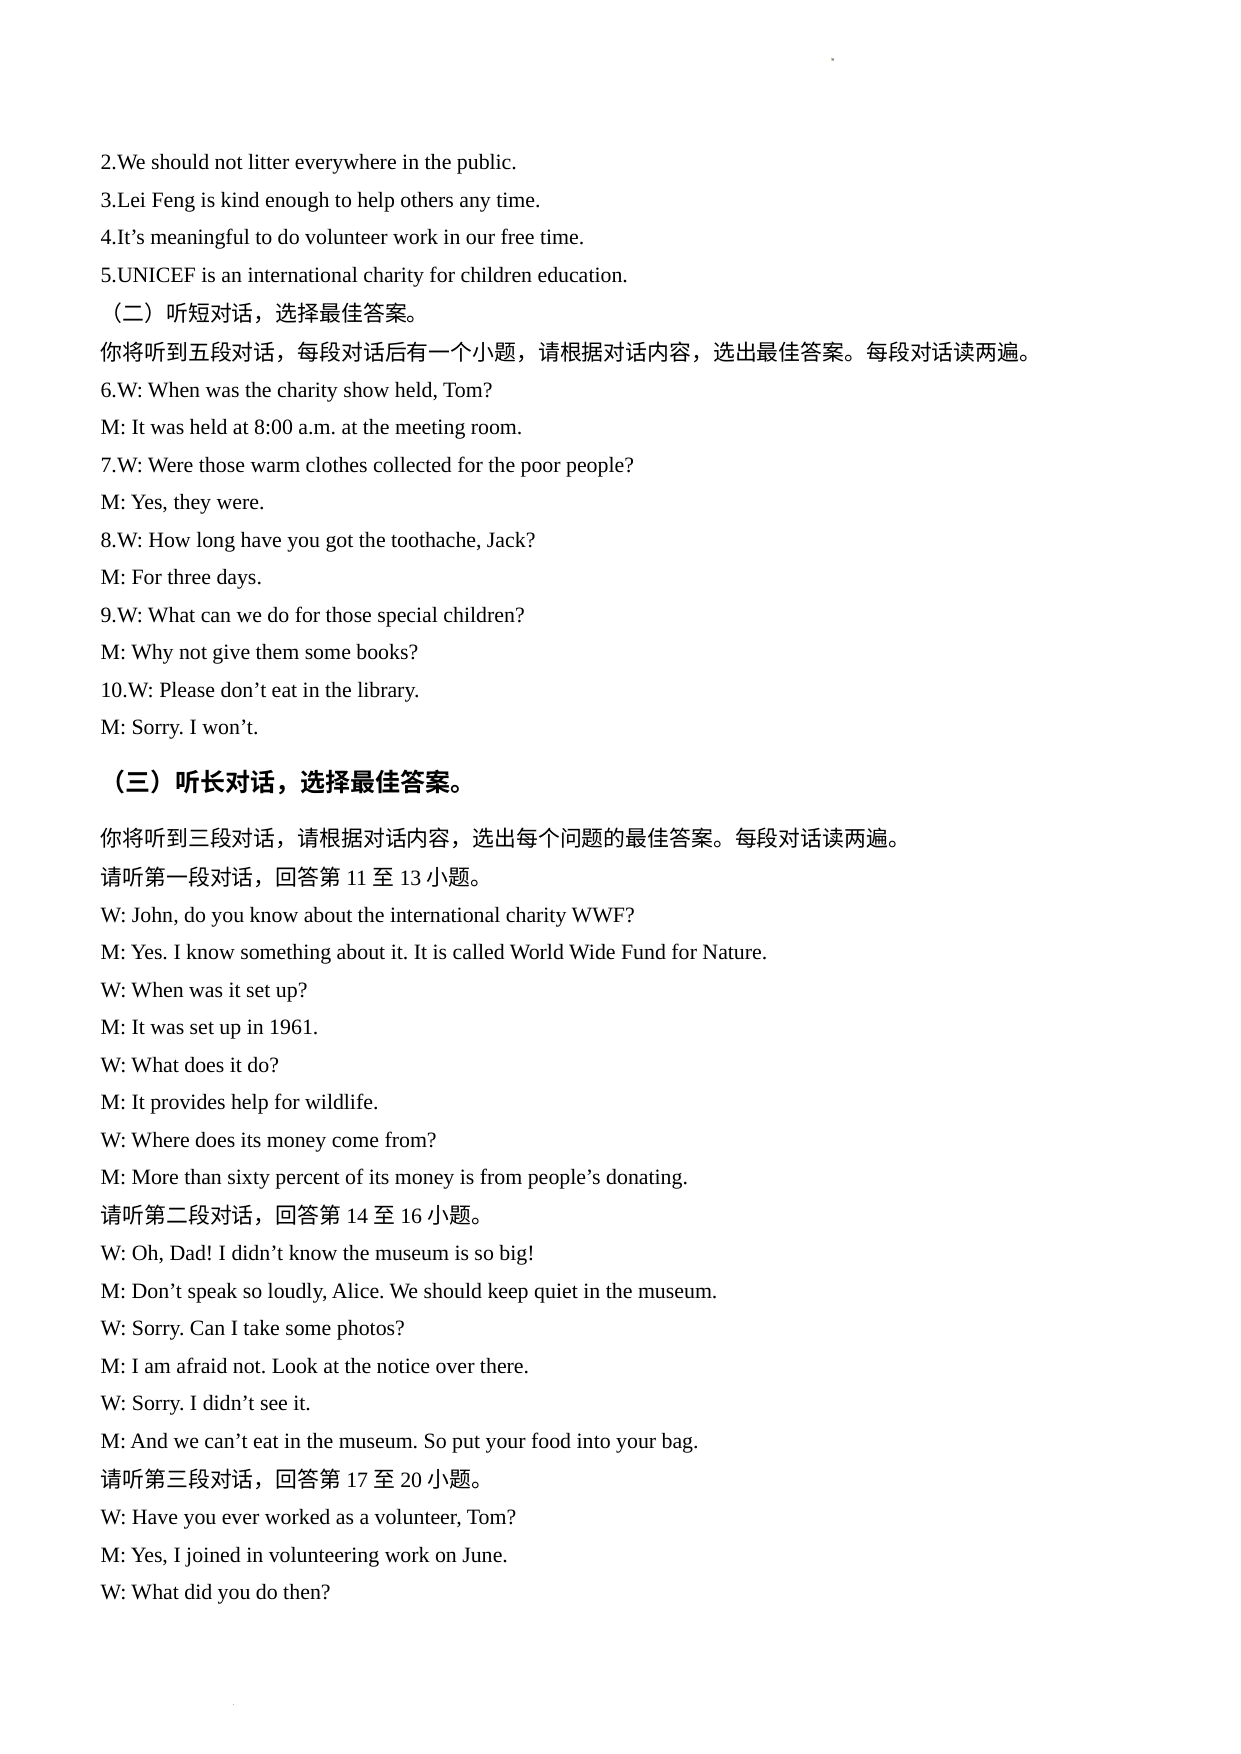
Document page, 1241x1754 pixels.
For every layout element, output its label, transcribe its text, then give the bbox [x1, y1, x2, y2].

text 你将听到三段对话，请根据对话内容，选出每个问题的最佳答案。每段对话读两遍。 [100, 820, 1140, 853]
text 3.Lei Feng is kind enough to help others any time. [100, 183, 1140, 216]
text M: For three days. [100, 561, 1140, 593]
text 你将听到五段对话，每段对话后有一个小题，请根据对话内容，选出最佳答案。每段对话读两遍。 [100, 334, 1140, 367]
text M: More than sixty percent of its money is from people’s donating. [100, 1160, 1140, 1193]
text M: Why not give them some books? [100, 636, 1140, 668]
text 10.W: Please don’t eat in the library. [100, 673, 1140, 706]
text M: It was set up in 1961. [100, 1010, 1140, 1043]
text M: Yes. I know something about it. It is called World Wide Fund for Nature. [100, 935, 1140, 968]
text M: It provides help for wildlife. [100, 1085, 1140, 1118]
text W: When was it set up? [100, 973, 1140, 1005]
text M: Don’t speak so loudly, Alice. We should keep quiet in the museum. [100, 1274, 1140, 1307]
text 8.W: How long have you got the toothache, Jack? [100, 523, 1140, 556]
text W: Sorry. I didn’t see it. [100, 1387, 1140, 1419]
text （二）听短对话，选择最佳答案。 [100, 296, 1140, 328]
text 2.We should not litter everywhere in the public. [100, 146, 1140, 178]
text 5.UNICEF is an international charity for children education. [100, 258, 1140, 291]
text M: I am afraid not. Look at the notice over there. [100, 1349, 1140, 1382]
text （三）听长对话，选择最佳答案。 [100, 748, 1140, 813]
text 请听第三段对话，回答第 17 至 20 小题。 [100, 1462, 1140, 1494]
text W: What did you do then? [100, 1575, 1140, 1608]
text 请听第二段对话，回答第 14 至 16 小题。 [100, 1198, 1140, 1230]
text 6.W: When was the charity show held, Tom? [100, 373, 1140, 406]
text 4.It’s meaningful to do volunteer work in our free time. [100, 221, 1140, 253]
text 请听第一段对话，回答第 11 至 13 小题。 [100, 859, 1140, 892]
text W: Have you ever worked as a volunteer, Tom? [100, 1500, 1140, 1533]
text W: John, do you know about the international charity WWF? [100, 898, 1140, 930]
text M: Yes, I joined in volunteering work on June. [100, 1538, 1140, 1570]
text M: Yes, they were. [100, 486, 1140, 518]
text M: And we can’t eat in the museum. So put your food into your bag. [100, 1424, 1140, 1457]
text W: What does it do? [100, 1048, 1140, 1080]
text M: It was held at 8:00 a.m. at the meeting room. [100, 411, 1140, 443]
text 9.W: What can we do for those special children? [100, 598, 1140, 631]
text W: Oh, Dad! I didn’t know the museum is so big! [100, 1237, 1140, 1269]
text W: Where does its money come from? [100, 1123, 1140, 1155]
text 7.W: Were those warm clothes collected for the poor people? [100, 448, 1140, 481]
text W: Sorry. Can I take some photos? [100, 1312, 1140, 1344]
text M: Sorry. I won’t. [100, 711, 1140, 743]
